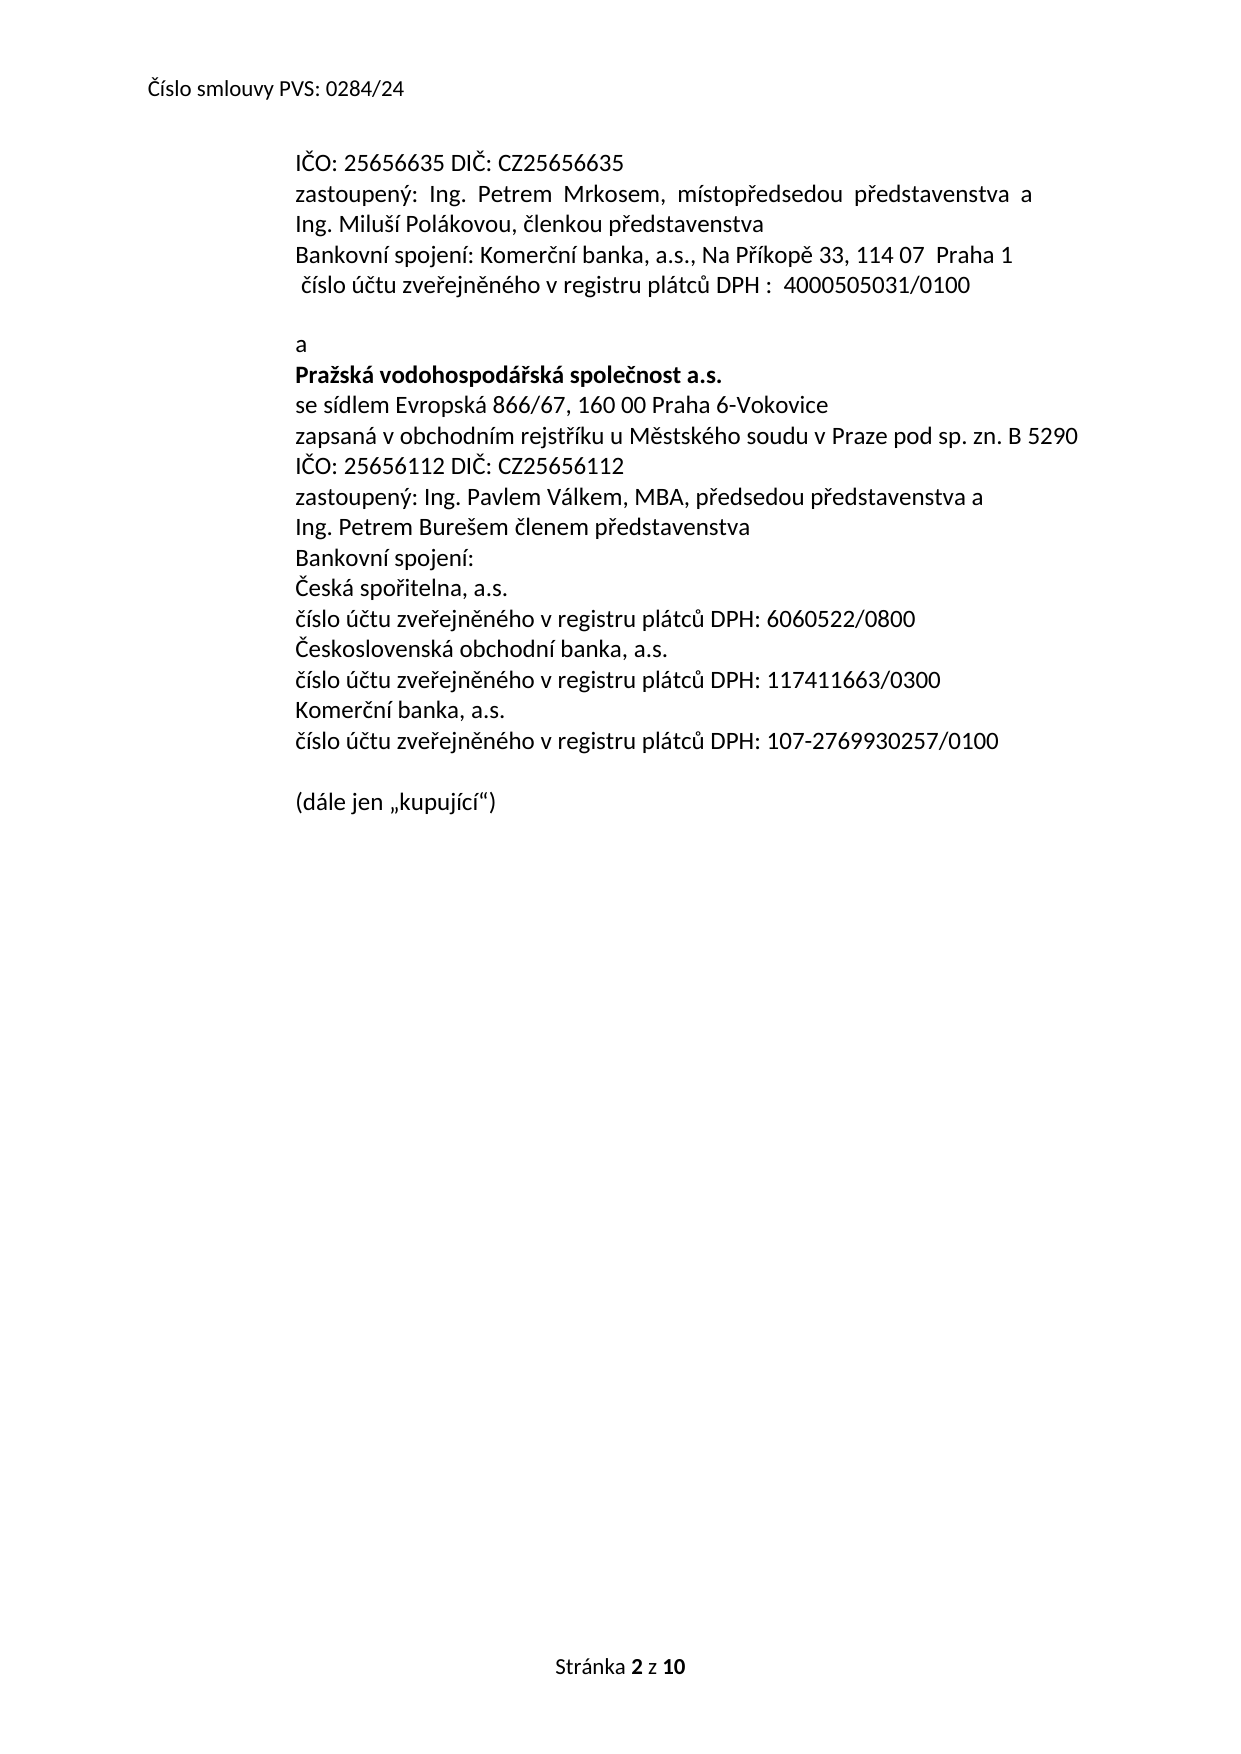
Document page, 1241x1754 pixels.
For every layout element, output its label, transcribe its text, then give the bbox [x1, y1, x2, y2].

text (dále jen „kupující“) [221, 786, 1093, 817]
text Pražská vodohospodářská společnost a.s. [221, 359, 1093, 389]
text zapsaná v obchodním rejstříku u Městského soudu v Praze pod sp. zn. B 5290 [295, 420, 1093, 450]
text zastoupený: Ing. Pavlem Válkem, MBA, předsedou představenstva a [295, 481, 1034, 511]
text číslo účtu zveřejněného v registru plátců DPH: 6060522/0800 [221, 603, 1093, 633]
text a [148, 328, 1034, 359]
text číslo účtu zveřejněného v registru plátců DPH: 117411663/0300 [221, 664, 1093, 694]
text Bankovní spojení: Komerční banka, a.s., Na Příkopě 33, 114 07 Praha 1 [295, 239, 1034, 270]
text číslo účtu zveřejněného v registru plátců DPH: 107-2769930257/0100 [221, 725, 1093, 756]
text IČO: 25656635 DIČ: CZ25656635 [221, 148, 1093, 178]
text se sídlem Evropská 866/67, 160 00 Praha 6-Vokovice [221, 389, 1093, 420]
text IČO: 25656112 DIČ: CZ25656112 [221, 450, 1093, 481]
text zastoupený: Ing. Petrem Mrkosem, místopředsedou představenstva a Ing. Miluší Polákovou, členkou představenstva [295, 178, 1034, 239]
text Československá obchodní banka, a.s. [221, 633, 1093, 664]
text Komerční banka, a.s. [221, 694, 1093, 725]
text číslo účtu zveřejněného v registru plátců DPH : 4000505031/0100 [221, 270, 1093, 300]
text Bankovní spojení: [221, 542, 1093, 572]
text Česká spořitelna, a.s. [221, 572, 1093, 603]
text Ing. Petrem Burešem členem představenstva [295, 511, 1034, 542]
